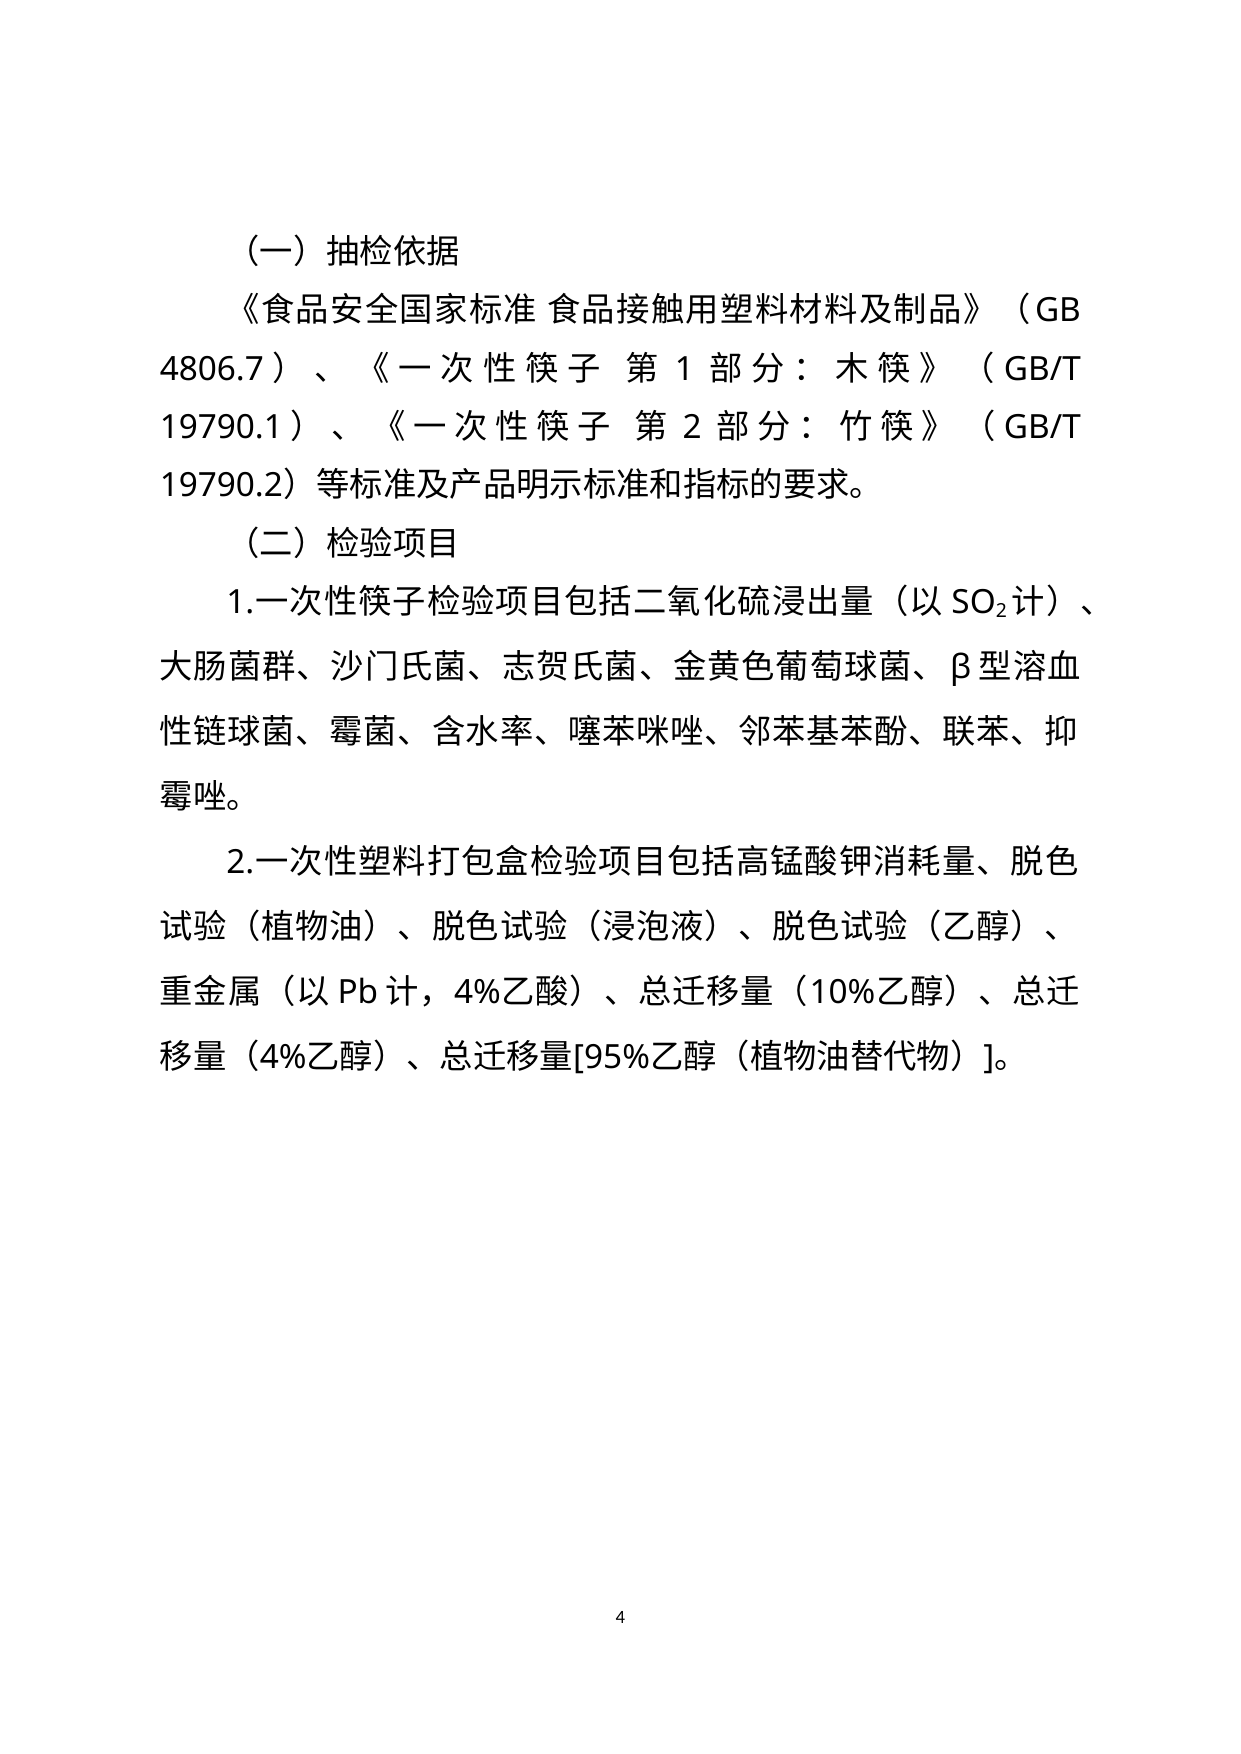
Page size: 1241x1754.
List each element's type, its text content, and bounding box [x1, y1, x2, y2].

text （一）抽检依据 [159, 217, 1081, 275]
text （二）检验项目 [159, 508, 1081, 567]
text 《食品安全国家标准 食品接触用塑料材料及制品》（GB 4806.7）、《一次性筷子 第1部分：木筷》（GB/T 19790.1）、《一次性筷子 第2部分：竹筷》（GB/T 19790.2）等标准及产品明示标准和指标的要求。 [159, 275, 1081, 508]
text 1.一次性筷子检验项目包括二氧化硫浸出量（以SO2计）、大肠菌群、沙门氏菌、志贺氏菌、金黄色葡萄球菌、β型溶血性链球菌、霉菌、含水率、噻苯咪唑、邻苯基苯酚、联苯、抑霉唑。 [159, 567, 1081, 827]
text 2.一次性塑料打包盒检验项目包括高锰酸钾消耗量、脱色试验（植物油）、脱色试验（浸泡液）、脱色试验（乙醇）、重金属（以Pb计，4%乙酸）、总迁移量（10%乙醇）、总迁移量（4%乙醇）、总迁移量[95%乙醇（植物油替代物）]。 [159, 827, 1081, 1087]
